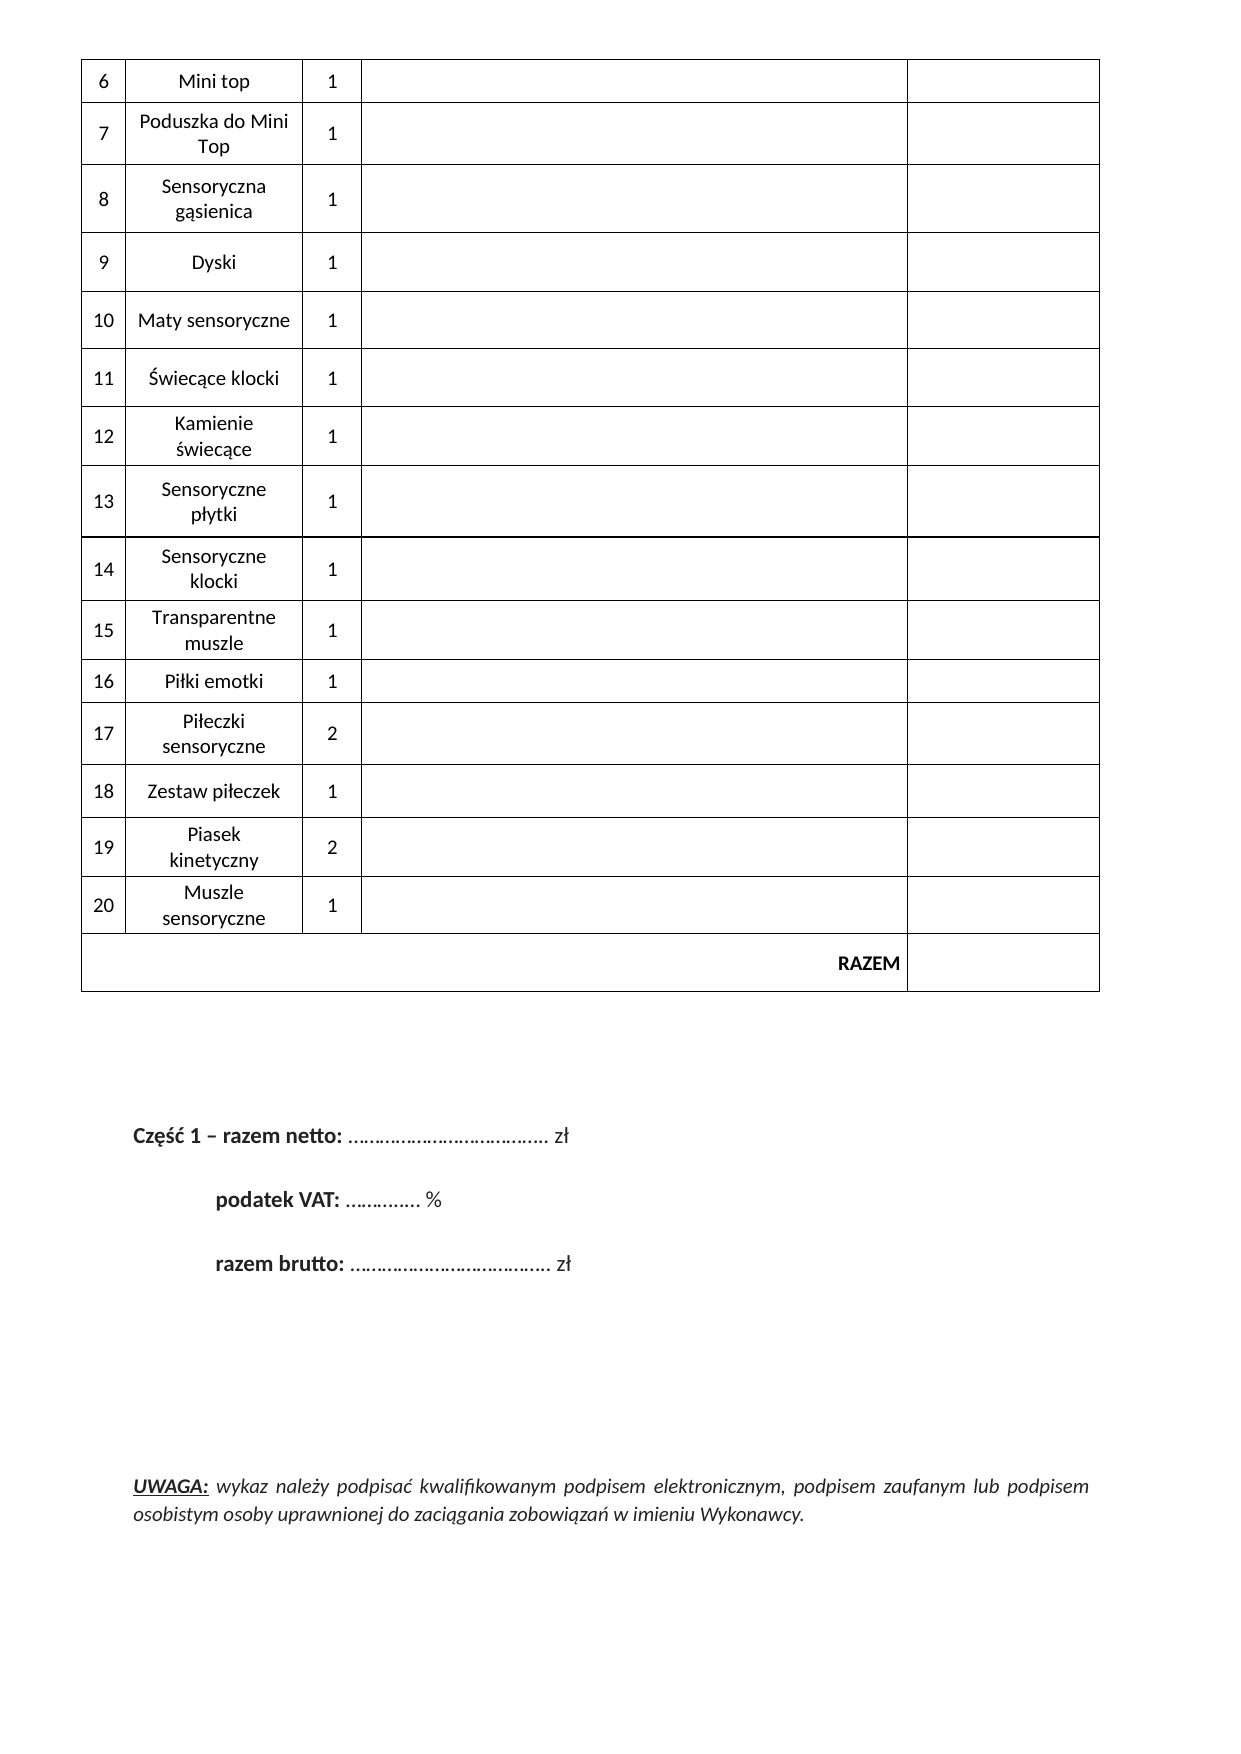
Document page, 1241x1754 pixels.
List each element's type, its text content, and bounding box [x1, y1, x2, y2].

table_cell [362, 407, 907, 465]
table_cell 1 [303, 538, 361, 599]
table_cell 19 [82, 818, 125, 876]
list podatek VAT: ………..… % [133, 1185, 1093, 1213]
table_cell [362, 103, 907, 164]
table_cell 14 [82, 538, 125, 599]
table_cell 6 [82, 60, 125, 102]
table_cell 1 [303, 60, 361, 102]
table_cell Poduszka do Mini Top [126, 103, 302, 164]
table_cell [362, 660, 907, 702]
table_cell 1 [303, 601, 361, 659]
table_cell [362, 292, 907, 348]
table_cell 2 [303, 703, 361, 764]
table_cell Transparentne muszle [126, 601, 302, 659]
table_cell [908, 466, 1099, 536]
table_cell Sensoryczne płytki [126, 466, 302, 536]
table_cell Dyski [126, 233, 302, 291]
table_cell [362, 349, 907, 406]
list Część 1 – razem netto: ……………………………….. zł [133, 1121, 1093, 1149]
table_cell 1 [303, 292, 361, 348]
table_cell [908, 103, 1099, 164]
table_cell Zestaw piłeczek [126, 765, 302, 817]
list razem brutto: ……………………………….. zł [133, 1249, 1093, 1277]
table_cell 1 [303, 165, 361, 232]
table_cell [908, 601, 1099, 659]
table_cell [362, 765, 907, 817]
table_cell Sensoryczna gąsienica [126, 165, 302, 232]
table_cell 11 [82, 349, 125, 406]
table_cell [908, 349, 1099, 406]
table_cell 13 [82, 466, 125, 536]
table_cell [362, 538, 907, 599]
table_cell [362, 877, 907, 933]
table_cell Piłeczki sensoryczne [126, 703, 302, 764]
table_cell 1 [303, 877, 361, 933]
table_cell [908, 292, 1099, 348]
table_cell [908, 60, 1099, 102]
table_cell [908, 765, 1099, 817]
table_cell [362, 818, 907, 876]
table_cell [908, 165, 1099, 232]
table_cell 20 [82, 877, 125, 933]
table_cell [362, 466, 907, 536]
table_cell 1 [303, 233, 361, 291]
table_cell 1 [303, 765, 361, 817]
table_cell [362, 601, 907, 659]
table_cell [362, 233, 907, 291]
table_cell [908, 934, 1099, 991]
table_cell 1 [303, 103, 361, 164]
table_cell Piasek kinetyczny [126, 818, 302, 876]
table_cell 9 [82, 233, 125, 291]
table_cell 1 [303, 407, 361, 465]
table_cell [362, 165, 907, 232]
table_cell [908, 818, 1099, 876]
table_cell 7 [82, 103, 125, 164]
table_cell Mini top [126, 60, 302, 102]
table_cell [908, 233, 1099, 291]
table_cell Świecące klocki [126, 349, 302, 406]
table_cell 1 [303, 466, 361, 536]
table_cell [362, 60, 907, 102]
table_cell RAZEM [82, 934, 907, 991]
table_cell [908, 703, 1099, 764]
table_cell Maty sensoryczne [126, 292, 302, 348]
table_cell 2 [303, 818, 361, 876]
table_cell 1 [303, 349, 361, 406]
table_cell Muszle sensoryczne [126, 877, 302, 933]
table_cell 1 [303, 660, 361, 702]
list UWAGA: wykaz należy podpisać kwalifikowanym podpisem elektronicznym, podpisem zaufanym lub podpisem osobistym osoby uprawnionej do zaciągania zobowiązań w imieniu Wykonawcy. [133, 1473, 1093, 1526]
table_cell 17 [82, 703, 125, 764]
table_cell 16 [82, 660, 125, 702]
table_cell [908, 877, 1099, 933]
table_cell 8 [82, 165, 125, 232]
table_cell 15 [82, 601, 125, 659]
table_cell 18 [82, 765, 125, 817]
table_cell [908, 660, 1099, 702]
table_cell [908, 538, 1099, 599]
table_cell 12 [82, 407, 125, 465]
table_cell 10 [82, 292, 125, 348]
table_cell [362, 703, 907, 764]
table_cell Piłki emotki [126, 660, 302, 702]
table_cell [908, 407, 1099, 465]
table_cell Kamienie świecące [126, 407, 302, 465]
table_cell Sensoryczne klocki [126, 538, 302, 599]
